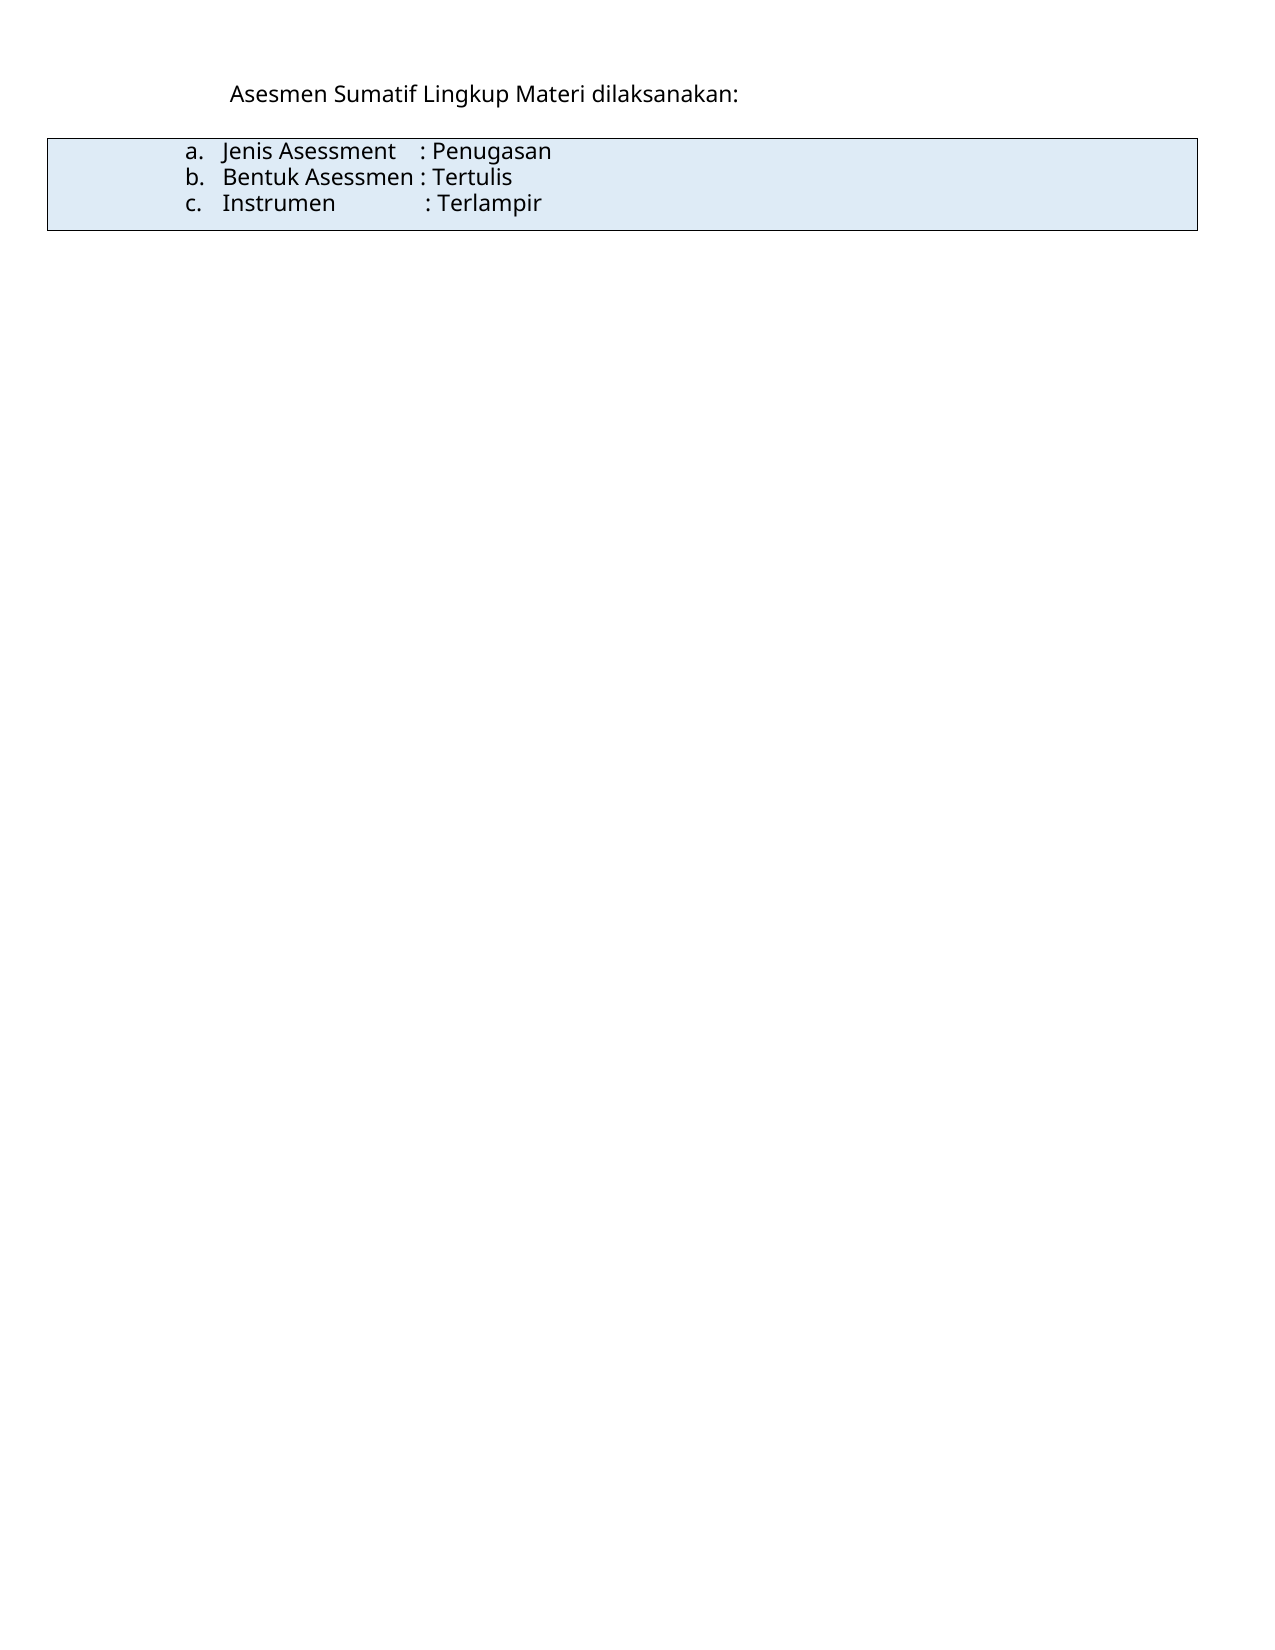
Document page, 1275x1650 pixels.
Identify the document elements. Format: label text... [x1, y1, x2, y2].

text Asesmen Sumatif Lingkup Materi dilaksanakan: [229, 81, 1256, 107]
